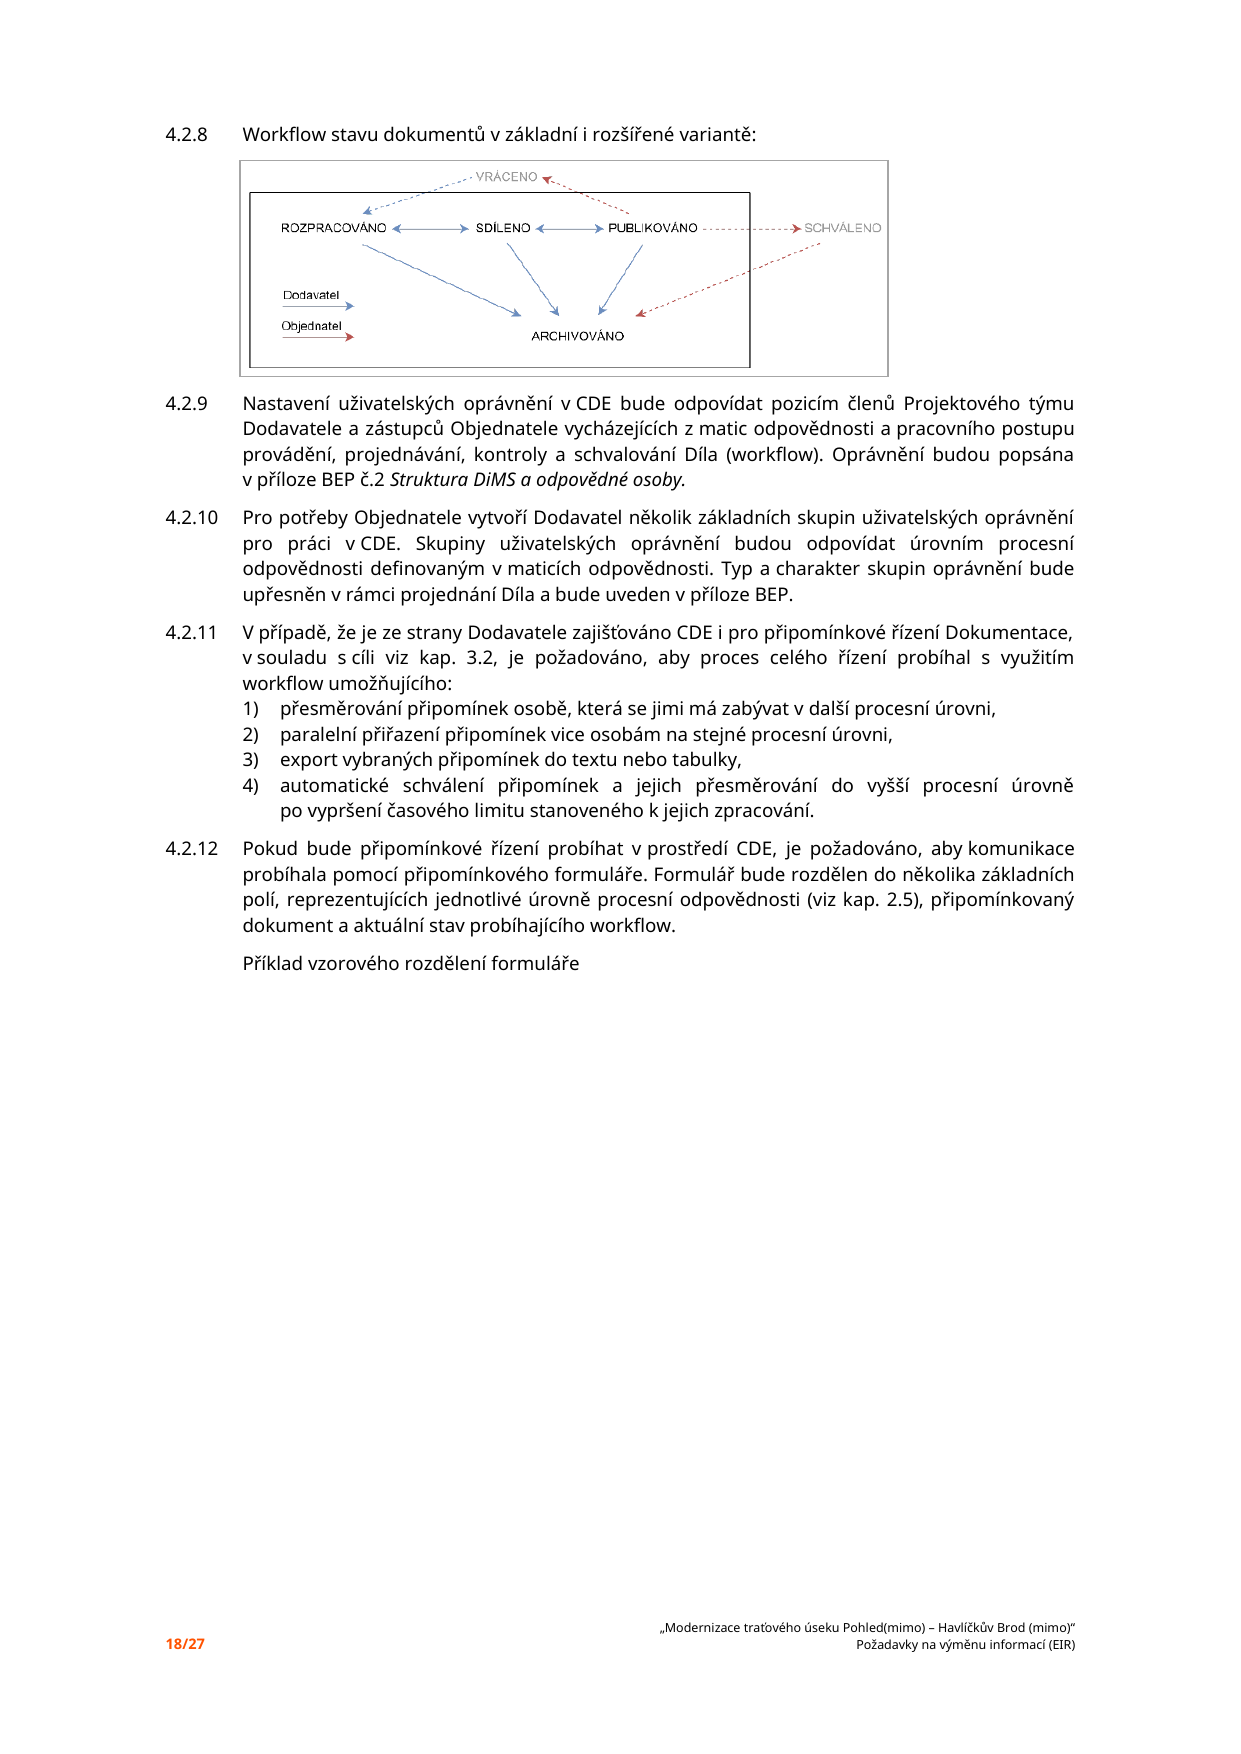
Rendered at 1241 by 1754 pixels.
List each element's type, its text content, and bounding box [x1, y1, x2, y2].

list automatické schválení připomínek a jejich přesměrování do vyšší procesní úrovně po vypršení časového limitu stanoveného k jejich zpracování. [242, 772, 1075, 823]
picture [249, 161, 882, 368]
list Příklad vzorového rozdělení formuláře [242, 950, 1075, 976]
text Workflow stavu dokumentů v základní i rozšířené variantě: [165, 122, 1075, 147]
text Nastavení uživatelských oprávnění v CDE bude odpovídat pozicím členů Projektového týmu Dodavatele a zástupců Objednatele vycházejících z matic odpovědnosti a pracovního postupu provádění, projednávání, kontroly a schvalování Díla (workflow). Oprávnění budou popsána v příloze BEP č.2 Struktura DiMS a odpovědné osoby. [165, 390, 1075, 492]
text V případě, že je ze strany Dodavatele zajišťováno CDE i pro připomínkové řízení Dokumentace, v souladu s cíli viz kap. 3.2, je požadováno, aby proces celého řízení probíhal s využitím workflow umožňujícího: [165, 619, 1075, 696]
text Pokud bude připomínkové řízení probíhat v prostředí CDE, je požadováno, aby komunikace probíhala pomocí připomínkového formuláře. Formulář bude rozdělen do několika základních polí, reprezentujících jednotlivé úrovně procesní odpovědnosti (viz kap. 2.5), připomínkovaný dokument a aktuální stav probíhajícího workflow. [165, 836, 1075, 938]
list export vybraných připomínek do textu nebo tabulky, [242, 747, 1075, 772]
list paralelní přiřazení připomínek vice osobám na stejné procesní úrovni, [242, 721, 1075, 747]
list přesměrování připomínek osobě, která se jimi má zabývat v další procesní úrovni, [242, 696, 1075, 721]
text Pro potřeby Objednatele vytvoří Dodavatel několik základních skupin uživatelských oprávnění pro práci v CDE. Skupiny uživatelských oprávnění budou odpovídat úrovním procesní odpovědnosti definovaným v maticích odpovědnosti. Typ a charakter skupin oprávnění bude upřesněn v rámci projednání Díla a bude uveden v příloze BEP. [165, 504, 1075, 606]
